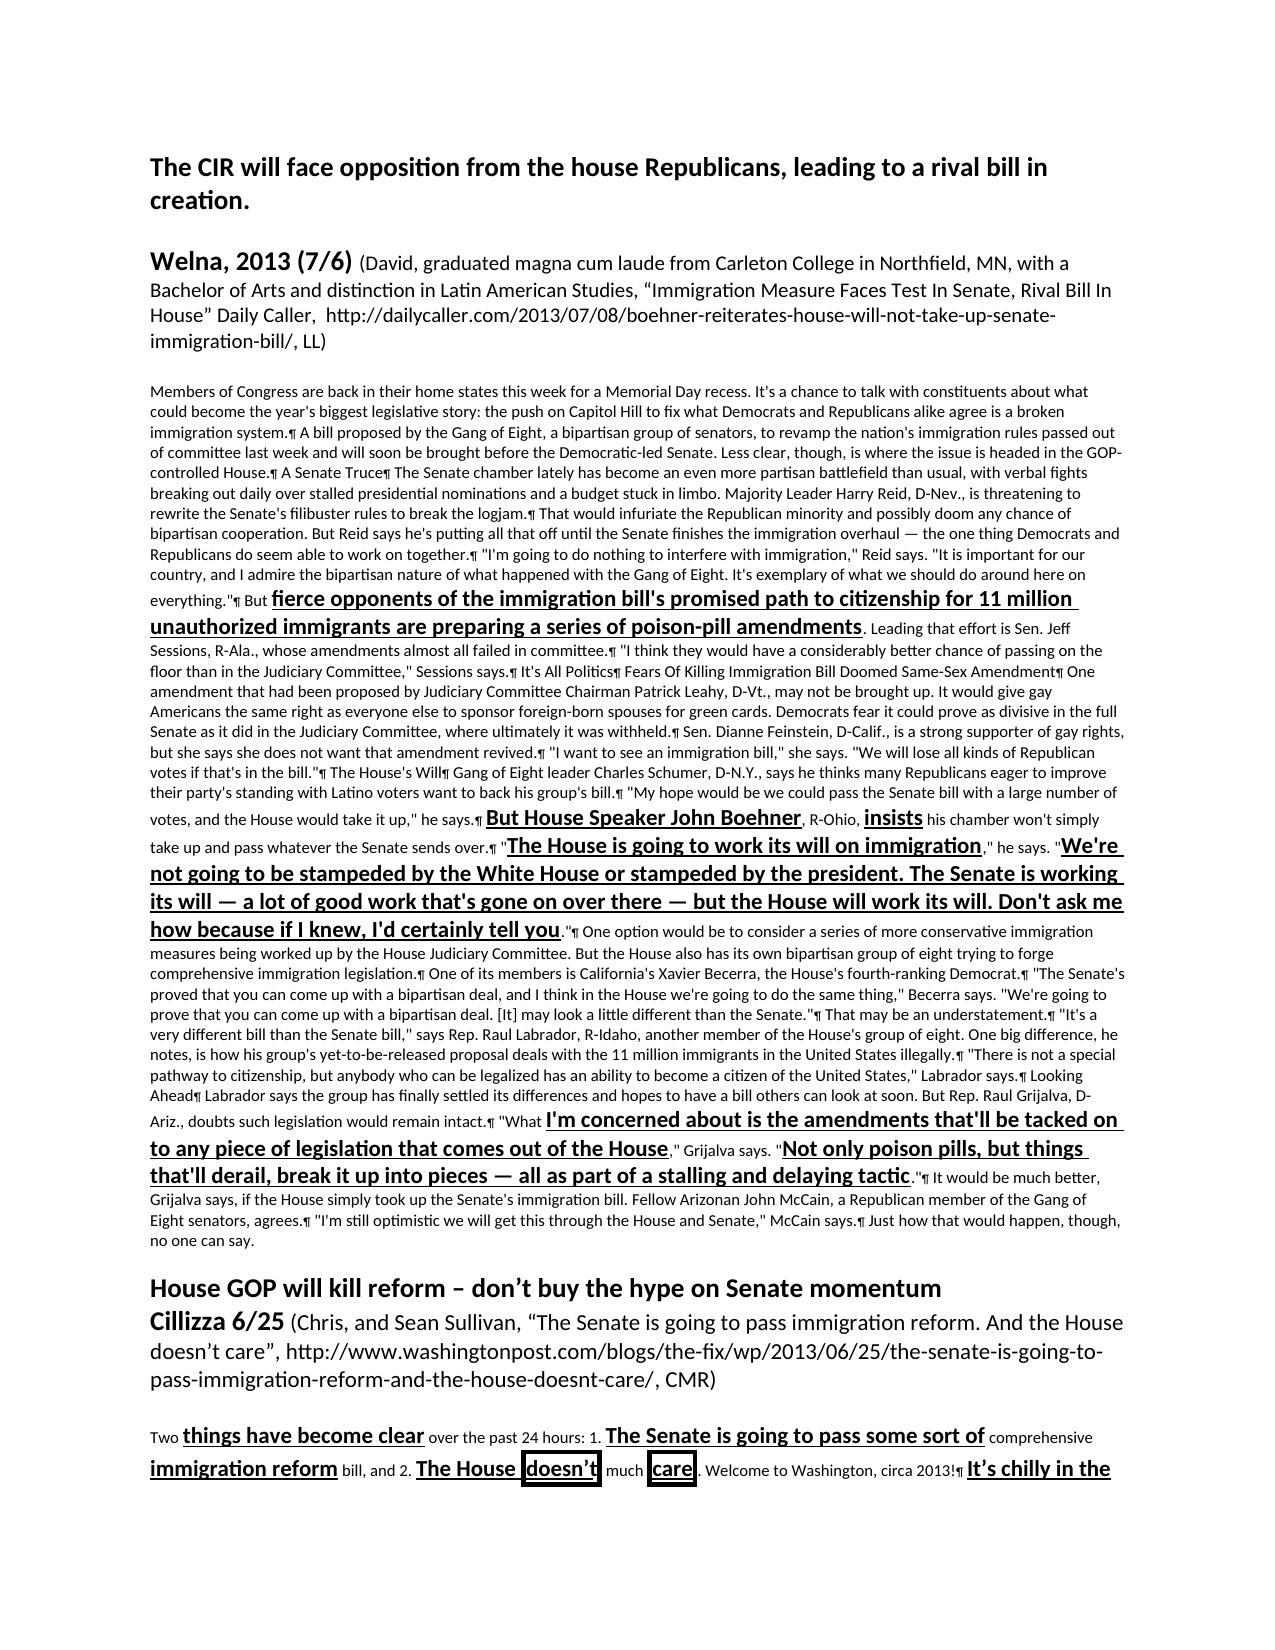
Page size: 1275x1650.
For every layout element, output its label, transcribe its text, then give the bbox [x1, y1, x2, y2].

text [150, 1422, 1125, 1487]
text House GOP will kill reform – don’t buy the hype on Senate momentum [150, 1271, 1125, 1304]
text Members of Congress are back in their home states this week for a Memorial Day recess. It's a chance to talk with constituents about what could become the year's biggest legislative story: the push on Capitol Hill to fix what Democrats and Republicans alike agree is a broken immigration system.¶ A bill proposed by the Gang of Eight, a bipartisan group of senators, to revamp the nation's immigration rules passed out of committee last week and will soon be brought before the Democratic-led Senate. Less clear, though, is where the issue is headed in the GOP-controlled House.¶ A Senate Truce¶ The Senate chamber lately has become an even more partisan battlefield than usual, with verbal fights breaking out daily over stalled presidential nominations and a budget stuck in limbo. Majority Leader Harry Reid, D-Nev., is threatening to rewrite the Senate's filibuster rules to break the logjam.¶ That would infuriate the Republican minority and possibly doom any chance of bipartisan cooperation. But Reid says he's putting all that off until the Senate finishes the immigration overhaul — the one thing Democrats and Republicans do seem able to work on together.¶ "I'm going to do nothing to interfere with immigration," Reid says. "It is important for our country, and I admire the bipartisan nature of what happened with the Gang of Eight. It's exemplary of what we should do around here on everything."¶ But fierce opponents of the immigration bill's promised path to citizenship for 11 million unauthorized immigrants are preparing a series of poison-pill amendments. Leading that effort is Sen. Jeff Sessions, R-Ala., whose amendments almost all failed in committee.¶ "I think they would have a considerably better chance of passing on the floor than in the Judiciary Committee," Sessions says.¶ It's All Politics¶ Fears Of Killing Immigration Bill Doomed Same-Sex Amendment¶ One amendment that had been proposed by Judiciary Committee Chairman Patrick Leahy, D-Vt., may not be brought up. It would give gay Americans the same right as everyone else to sponsor foreign-born spouses for green cards. Democrats fear it could prove as divisive in the full Senate as it did in the Judiciary Committee, where ultimately it was withheld.¶ Sen. Dianne Feinstein, D-Calif., is a strong supporter of gay rights, but she says she does not want that amendment revived.¶ "I want to see an immigration bill," she says. "We will lose all kinds of Republican votes if that's in the bill."¶ The House's Will¶ Gang of Eight leader Charles Schumer, D-N.Y., says he thinks many Republicans eager to improve their party's standing with Latino voters want to back his group's bill.¶ "My hope would be we could pass the Senate bill with a large number of votes, and the House would take it up," he says.¶ But House Speaker John Boehner, R-Ohio, insists his chamber won't simply take up and pass whatever the Senate sends over.¶ "The House is going to work its will on immigration," he says. "We're not going to be stampeded by the White House or stampeded by the president. The Senate is working its will — a lot of good work that's gone on over there — but the House will work its will. Don't ask me how because if I knew, I'd certainly tell you."¶ One option would be to consider a series of more conservative immigration measures being worked up by the House Judiciary Committee. But the House also has its own bipartisan group of eight trying to forge comprehensive immigration legislation.¶ One of its members is California's Xavier Becerra, the House's fourth-ranking Democrat.¶ "The Senate's proved that you can come up with a bipartisan deal, and I think in the House we're going to do the same thing," Becerra says. "We're going to prove that you can come up with a bipartisan deal. [It] may look a little different than the Senate."¶ That may be an understatement.¶ "It's a very different bill than the Senate bill," says Rep. Raul Labrador, R-Idaho, another member of the House's group of eight. One big difference, he notes, is how his group's yet-to-be-released proposal deals with the 11 million immigrants in the United States illegally.¶ "There is not a special pathway to citizenship, but anybody who can be legalized has an ability to become a citizen of the United States," Labrador says.¶ Looking Ahead¶ Labrador says the group has finally settled its differences and hopes to have a bill others can look at soon. But Rep. Raul Grijalva, D-Ariz., doubts such legislation would remain intact.¶ "What I'm concerned about is the amendments that'll be tacked on to any piece of legislation that comes out of the House," Grijalva says. "Not only poison pills, but things that'll derail, break it up into pieces — all as part of a stalling and delaying tactic."¶ It would be much better, Grijalva says, if the House simply took up the Senate's immigration bill. Fellow Arizonan John McCain, a Republican member of the Gang of Eight senators, agrees.¶ "I'm still optimistic we will get this through the House and Senate," McCain says.¶ Just how that would happen, though, no one can say. [150, 381, 1125, 1251]
subtitle The CIR will face opposition from the house Republicans, leading to a rival bill in creation. [150, 150, 1125, 216]
text Cillizza 6/25 (Chris, and Sean Sullivan, “The Senate is going to pass immigration reform. And the House doesn’t care”, http://www.washingtonpost.com/blogs/the-fix/wp/2013/06/25/the-senate-is-going-to-pass-immigration-reform-and-the-house-doesnt-care/, CMR) [150, 1304, 1125, 1393]
text Welna, 2013 (7/6) (David, graduated magna cum laude from Carleton College in Northfield, MN, with a Bachelor of Arts and distinction in Latin American Studies, “Immigration Measure Faces Test In Senate, Rival Bill In House” Daily Caller, http://dailycaller.com/2013/07/08/boehner-reiterates-house-will-not-take-up-senate-immigration-bill/, LL) [150, 244, 1125, 353]
